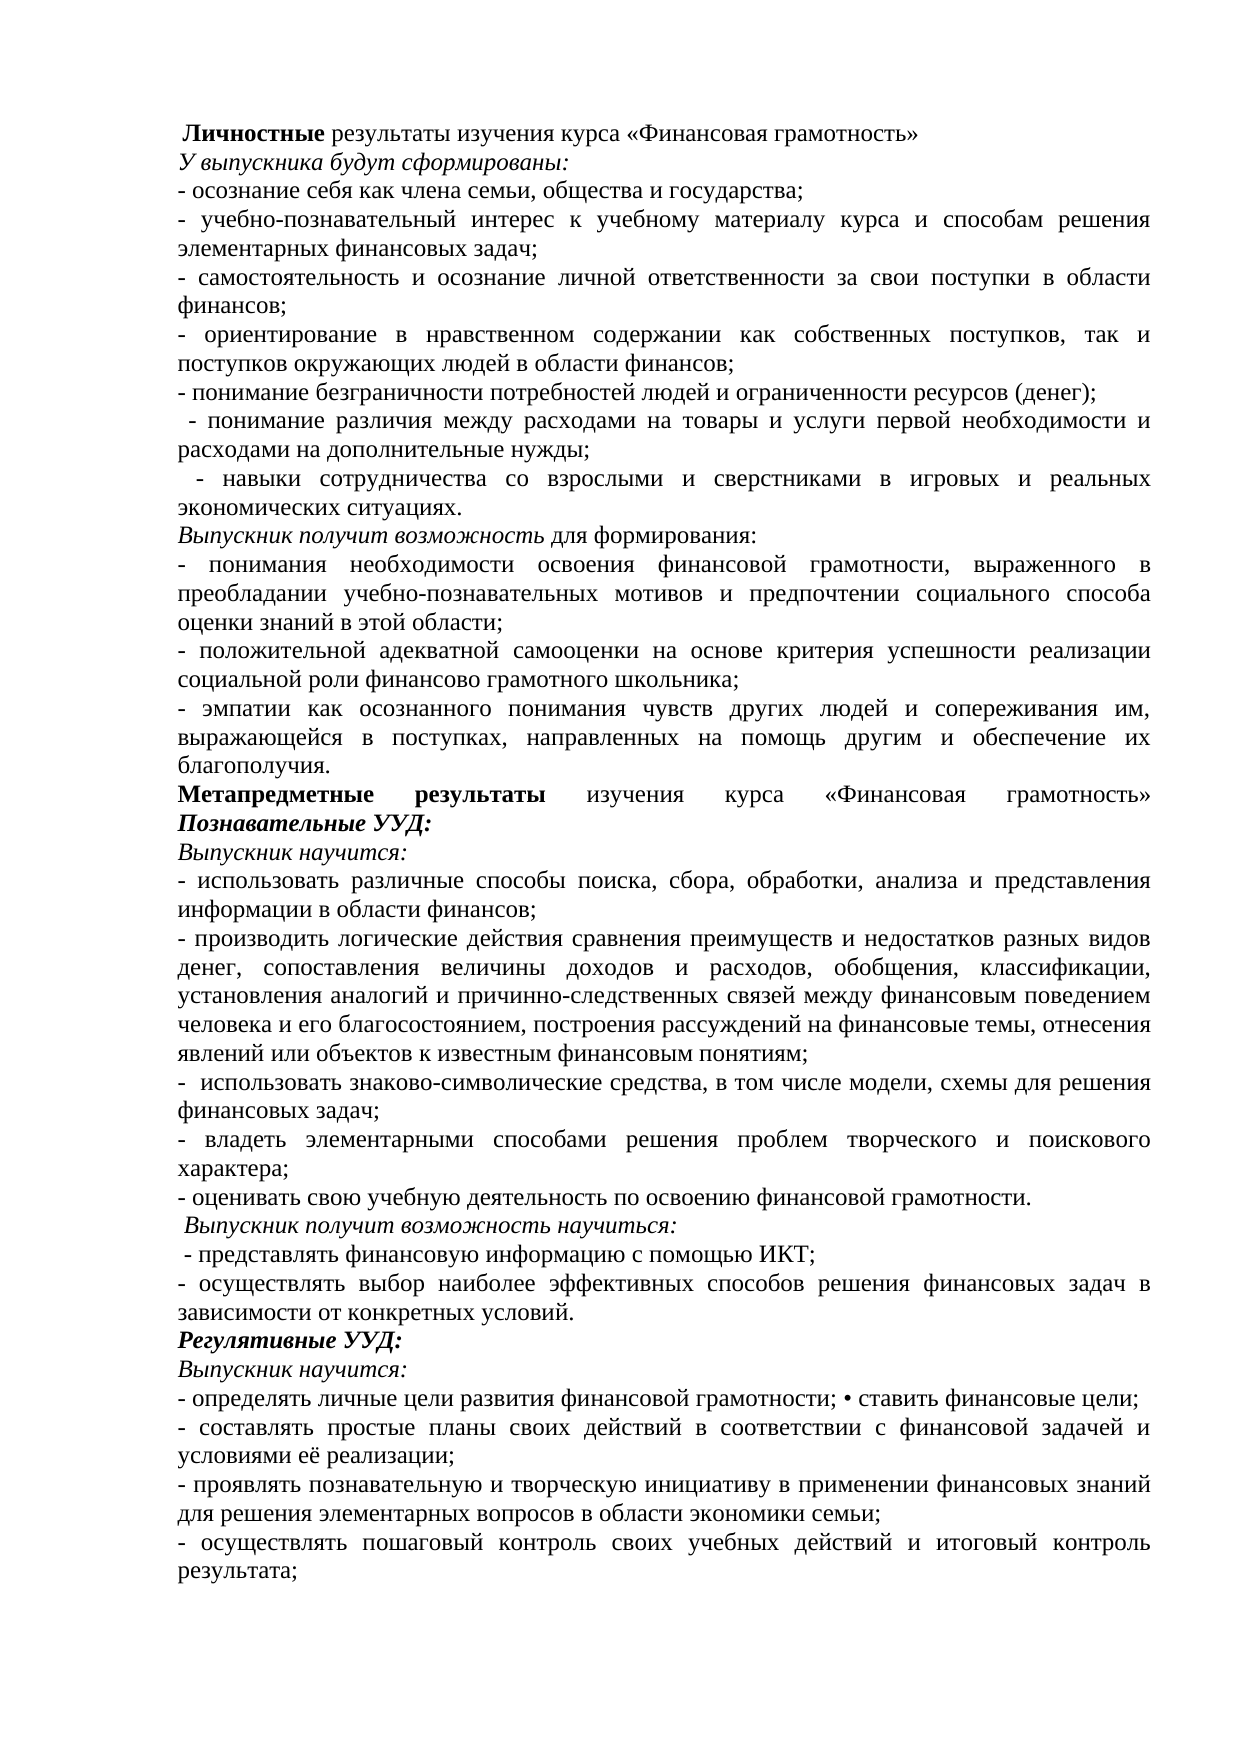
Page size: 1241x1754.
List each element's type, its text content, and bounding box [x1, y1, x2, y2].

text Личностные результаты изучения курса «Финансовая грамотность» [177, 118, 1152, 147]
text - понимание безграничности потребностей людей и ограниченности ресурсов (денег); [177, 377, 1152, 406]
text - осуществлять выбор наиболее эффективных способов решения финансовых задач в зависимости от конкретных условий. [177, 1268, 1152, 1326]
text - эмпатии как осознанного понимания чувств других людей и сопереживания им, выражающейся в поступках, направленных на помощь другим и обеспечение их благополучия. [177, 693, 1152, 779]
text Метапредметные результаты изучения курса «Финансовая грамотность» Познавательные УУД: [177, 779, 1152, 837]
text У выпускника будут сформированы: [177, 147, 1152, 176]
text Выпускник получит возможность для формирования: [177, 521, 1152, 549]
text Регулятивные УУД: [177, 1326, 1152, 1354]
text - навыки сотрудничества со взрослыми и сверстниками в игровых и реальных экономических ситуациях. [177, 463, 1152, 521]
text Выпускник получит возможность научиться: [177, 1211, 1152, 1239]
text - учебно-познавательный интерес к учебному материалу курса и способам решения элементарных финансовых задач; [177, 204, 1152, 262]
text - понимание различия между расходами на товары и услуги первой необходимости и расходами на дополнительные нужды; [177, 406, 1152, 463]
text - владеть элементарными способами решения проблем творческого и поискового характера; [177, 1124, 1152, 1182]
text - осуществлять пошаговый контроль своих учебных действий и итоговый контроль результата; [177, 1527, 1152, 1584]
text - проявлять познавательную и творческую инициативу в применении финансовых знаний для решения элементарных вопросов в области экономики семьи; [177, 1469, 1152, 1527]
text - положительной адекватной самооценки на основе критерия успешности реализации социальной роли финансово грамотного школьника; [177, 636, 1152, 693]
text - использовать различные способы поиска, сбора, обработки, анализа и представления информации в области финансов; [177, 866, 1152, 923]
text - производить логические действия сравнения преимуществ и недостатков разных видов денег, сопоставления величины доходов и расходов, обобщения, классификации, установления аналогий и причинно-следственных связей между финансовым поведением человека и его благосостоянием, построения рассуждений на финансовые темы, отнесения явлений или объектов к известным финансовым понятиям; [177, 923, 1152, 1067]
text - самостоятельность и осознание личной ответственности за свои поступки в области финансов; [177, 262, 1152, 319]
text - представлять финансовую информацию с помощью ИКТ; [177, 1239, 1152, 1268]
text Выпускник научится: [177, 1354, 1152, 1383]
text - осознание себя как члена семьи, общества и государства; [177, 176, 1152, 204]
text - ориентирование в нравственном содержании как собственных поступков, так и поступков окружающих людей в области финансов; [177, 319, 1152, 377]
text - использовать знаково-символические средства, в том числе модели, схемы для решения финансовых задач; [177, 1067, 1152, 1124]
text - понимания необходимости освоения финансовой грамотности, выраженного в преобладании учебно-познавательных мотивов и предпочтении социального способа оценки знаний в этой области; [177, 549, 1152, 636]
text - составлять простые планы своих действий в соответствии с финансовой задачей и условиями её реализации; [177, 1412, 1152, 1469]
text - оценивать свою учебную деятельность по освоению финансовой грамотности. [177, 1182, 1152, 1211]
text - определять личные цели развития финансовой грамотности; • ставить финансовые цели; [177, 1383, 1152, 1412]
text Выпускник научится: [177, 837, 1152, 866]
